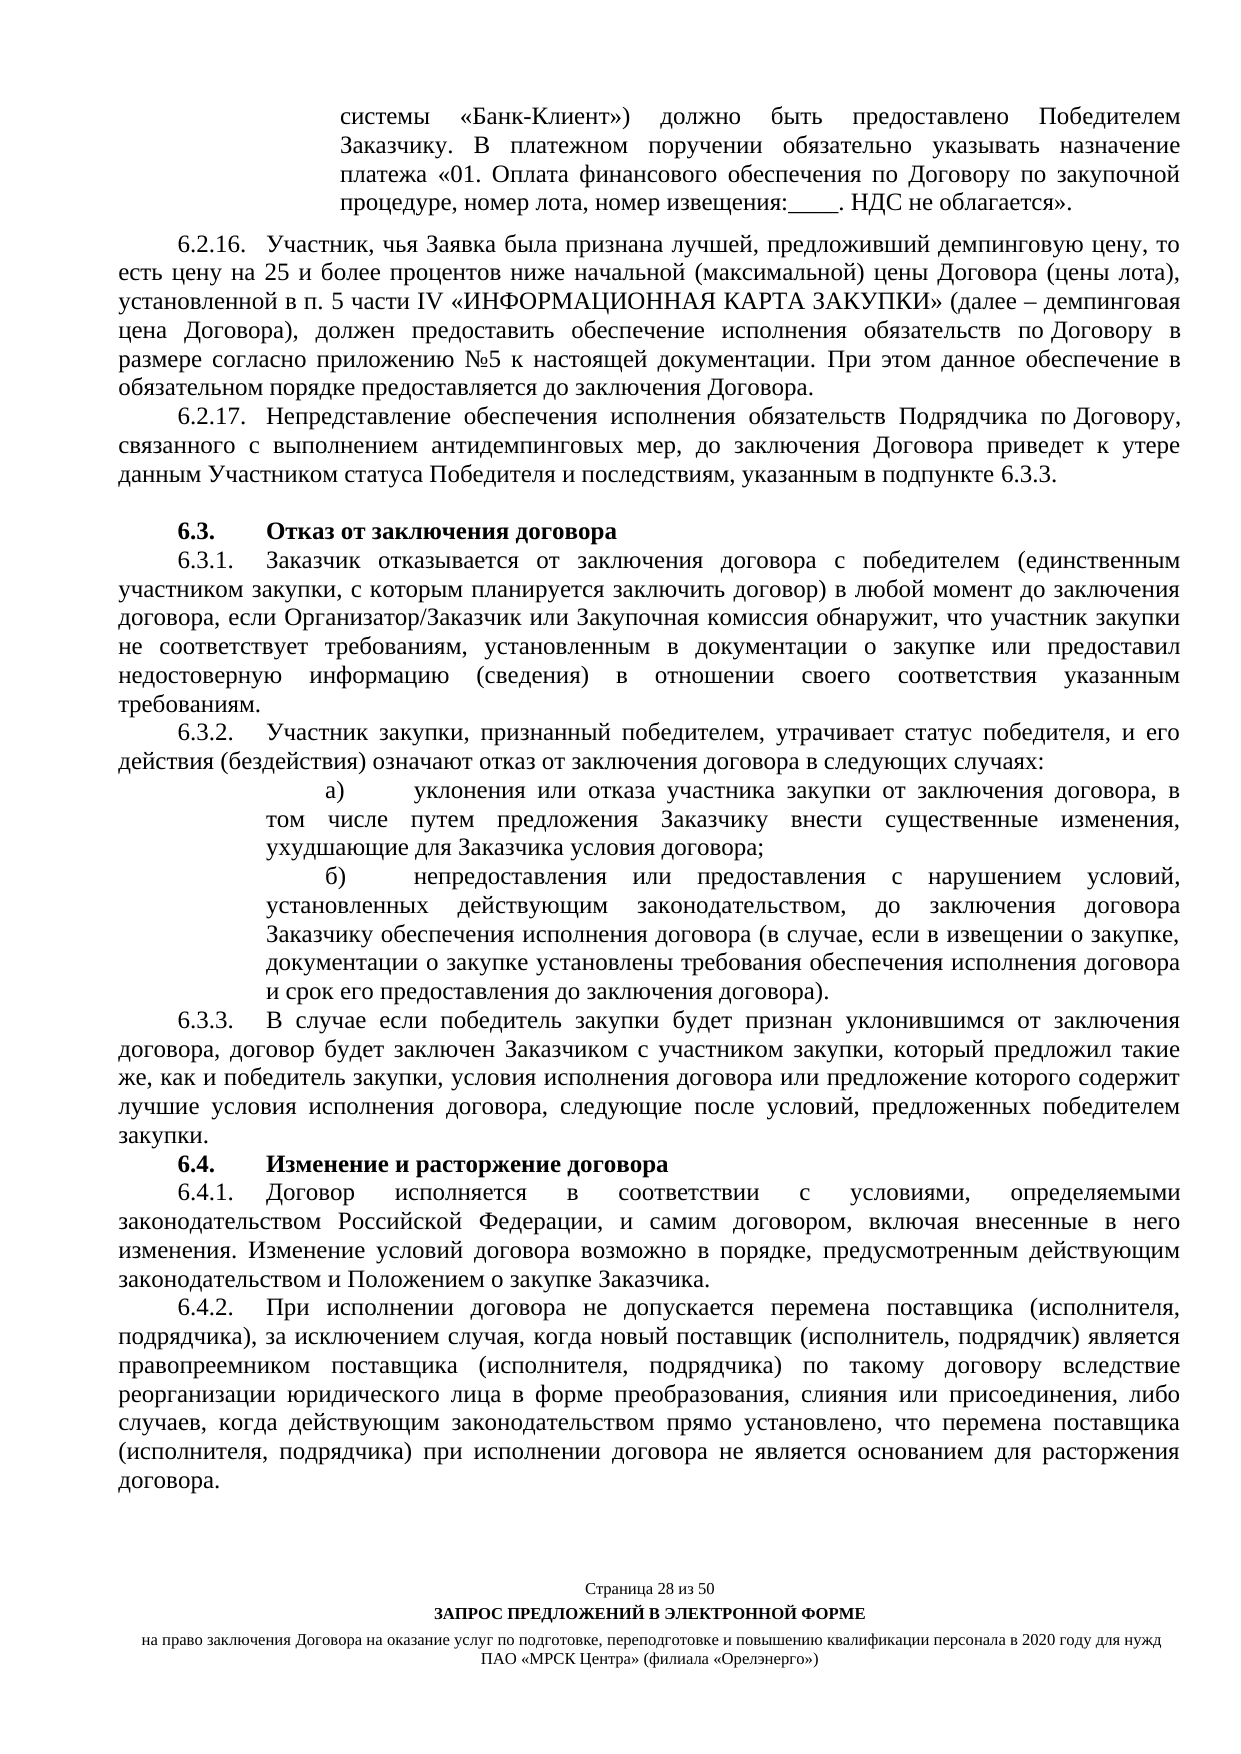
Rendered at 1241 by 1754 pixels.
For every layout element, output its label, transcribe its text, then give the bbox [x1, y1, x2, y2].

subtitle Изменение и расторжение договора [118, 1149, 1181, 1177]
subtitle непредоставления или предоставления с нарушением условий, установленных действующим законодательством, до заключения договора Заказчику обеспечения исполнения договора (в случае, если в извещении о закупке, документации о закупке установлены требования обеспечения исполнения договора и срок его предоставления до заключения договора). [266, 861, 1181, 1005]
subtitle Участник закупки, признанный победителем, утрачивает статус победителя, и его действия (бездействия) означают отказ от заключения договора в следующих случаях: [118, 717, 1181, 775]
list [266, 101, 1181, 216]
subtitle Непредставление обеспечения исполнения обязательств Подрядчика по Договору, связанного с выполнением антидемпинговых мер, до заключения Договора приведет к утере данным Участником статуса Победителя и последствиям, указанным в подпункте 6.3.3. [118, 401, 1181, 487]
subtitle Участник, чья Заявка была признана лучшей, предложивший демпинговую цену, то есть цену на 25 и более процентов ниже начальной (максимальной) цены Договора (цены лота), установленной в п. 5 части IV «ИНФОРМАЦИОННАЯ КАРТА ЗАКУПКИ» (далее – демпинговая цена Договора), должен предоставить обеспечение исполнения обязательств по Договору в размере согласно приложению №5 к настоящей документации. При этом данное обеспечение в обязательном порядке предоставляется до заключения Договора. [118, 229, 1181, 401]
subtitle Заказчик отказывается от заключения договора с победителем (единственным участником закупки, с которым планируется заключить договор) в любой момент до заключения договора, если Организатор/Заказчик или Закупочная комиссия обнаружит, что участник закупки не соответствует требованиям, установленным в документации о закупке или предоставил недостоверную информацию (сведения) в отношении своего соответствия указанным требованиям. [118, 545, 1181, 717]
subtitle В случае если победитель закупки будет признан уклонившимся от заключения договора, договор будет заключен Заказчиком с участником закупки, который предложил такие же, как и победитель закупки, условия исполнения договора или предложение которого содержит лучшие условия исполнения договора, следующие после условий, предложенных победителем закупки. [118, 1005, 1181, 1149]
subtitle Отказ от заключения договора [118, 516, 1181, 545]
subtitle уклонения или отказа участника закупки от заключения договора, в том числе путем предложения Заказчику внести существенные изменения, ухудшающие для Заказчика условия договора; [266, 775, 1181, 861]
subtitle При исполнении договора не допускается перемена поставщика (исполнителя, подрядчика), за исключением случая, когда новый поставщик (исполнитель, подрядчик) является правопреемником поставщика (исполнителя, подрядчика) по такому договору вследствие реорганизации юридического лица в форме преобразования, слияния или присоединения, либо случаев, когда действующим законодательством прямо установлено, что перемена поставщика (исполнителя, подрядчика) при исполнении договора не является основанием для расторжения договора. [118, 1292, 1181, 1494]
subtitle Договор исполняется в соответствии с условиями, определяемыми законодательством Российской Федерации, и самим договором, включая внесенные в него изменения. Изменение условий договора возможно в порядке, предусмотренным действующим законодательством и Положением о закупке Заказчика. [118, 1177, 1181, 1292]
